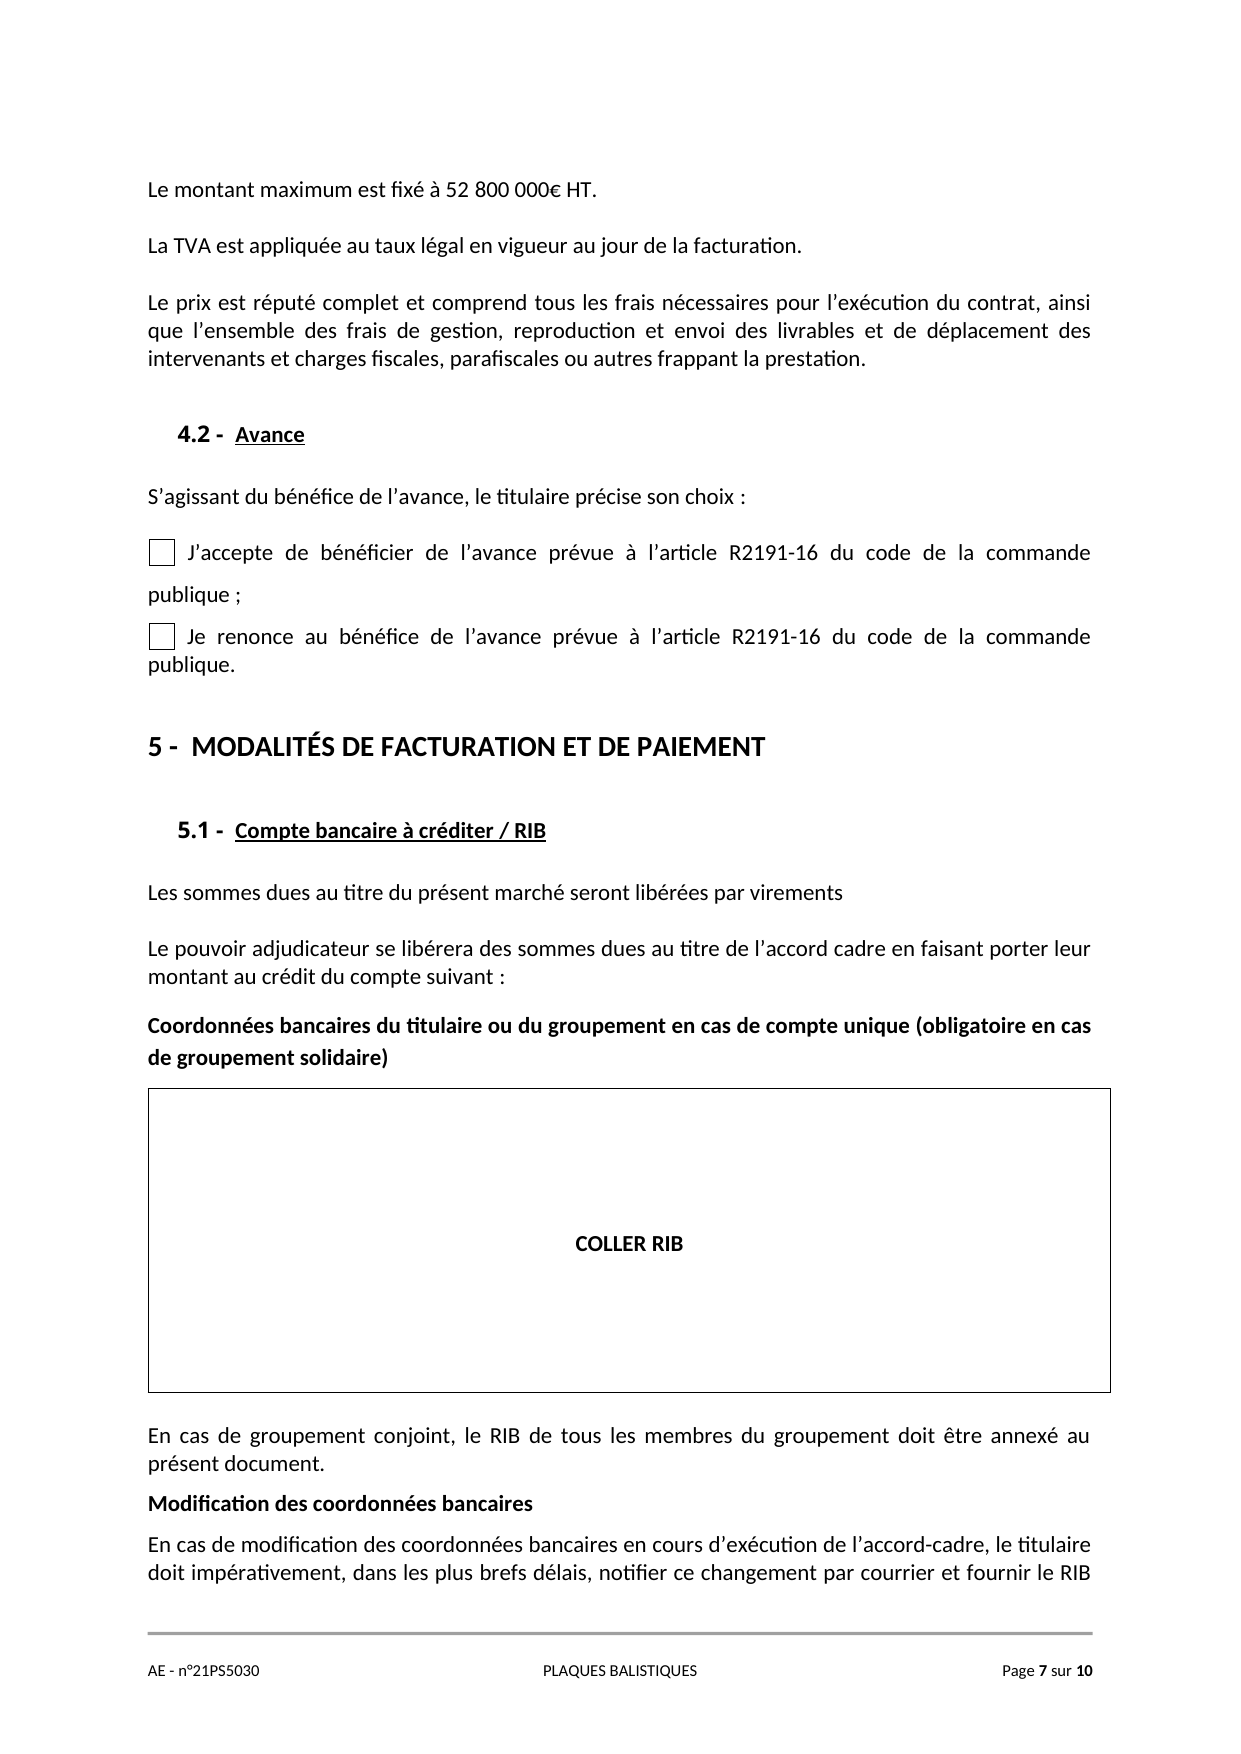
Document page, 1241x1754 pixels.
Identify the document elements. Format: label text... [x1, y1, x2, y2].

subtitle MODALITÉS DE FACTURATION ET DE PAIEMENT [148, 728, 1093, 764]
text S’agissant du bénéfice de l’avance, le titulaire précise son choix : [148, 482, 1093, 510]
subtitle Avance [148, 418, 1093, 449]
text Le prix est réputé complet et comprend tous les frais nécessaires pour l’exécution du contrat, ainsi que l’ensemble des frais de gestion, reproduction et envoi des livrables et de déplacement des intervenants et charges fiscales, parafiscales ou autres frappant la prestation. [148, 288, 1093, 372]
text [148, 1530, 1093, 1586]
text Le pouvoir adjudicateur se libérera des sommes dues au titre de l’accord cadre en faisant porter leur montant au crédit du compte suivant : [148, 934, 1093, 991]
text J’accepte de bénéficier de l’avance prévue à l’article R2191-16 du code de la commande publique ; [148, 538, 1093, 608]
text Je renonce au bénéfice de l’avance prévue à l’article R2191-16 du code de la commande publique. [148, 622, 1093, 678]
subtitle Compte bancaire à créditer / RIB [148, 814, 1093, 845]
text En cas de groupement conjoint, le RIB de tous les membres du groupement doit être annexé au présent document. [148, 1421, 1093, 1477]
text Coordonnées bancaires du titulaire ou du groupement en cas de compte unique (obligatoire en cas de groupement solidaire) [148, 1011, 1093, 1072]
text La TVA est appliquée au taux légal en vigueur au jour de la facturation. [148, 232, 1093, 260]
table_header COLLER RIB [149, 1089, 1110, 1392]
text Les sommes dues au titre du présent marché seront libérées par virements [148, 878, 1093, 906]
text Modification des coordonnées bancaires [148, 1489, 1093, 1518]
text Le montant maximum est fixé à 52 800 000€ HT. [148, 176, 1093, 204]
